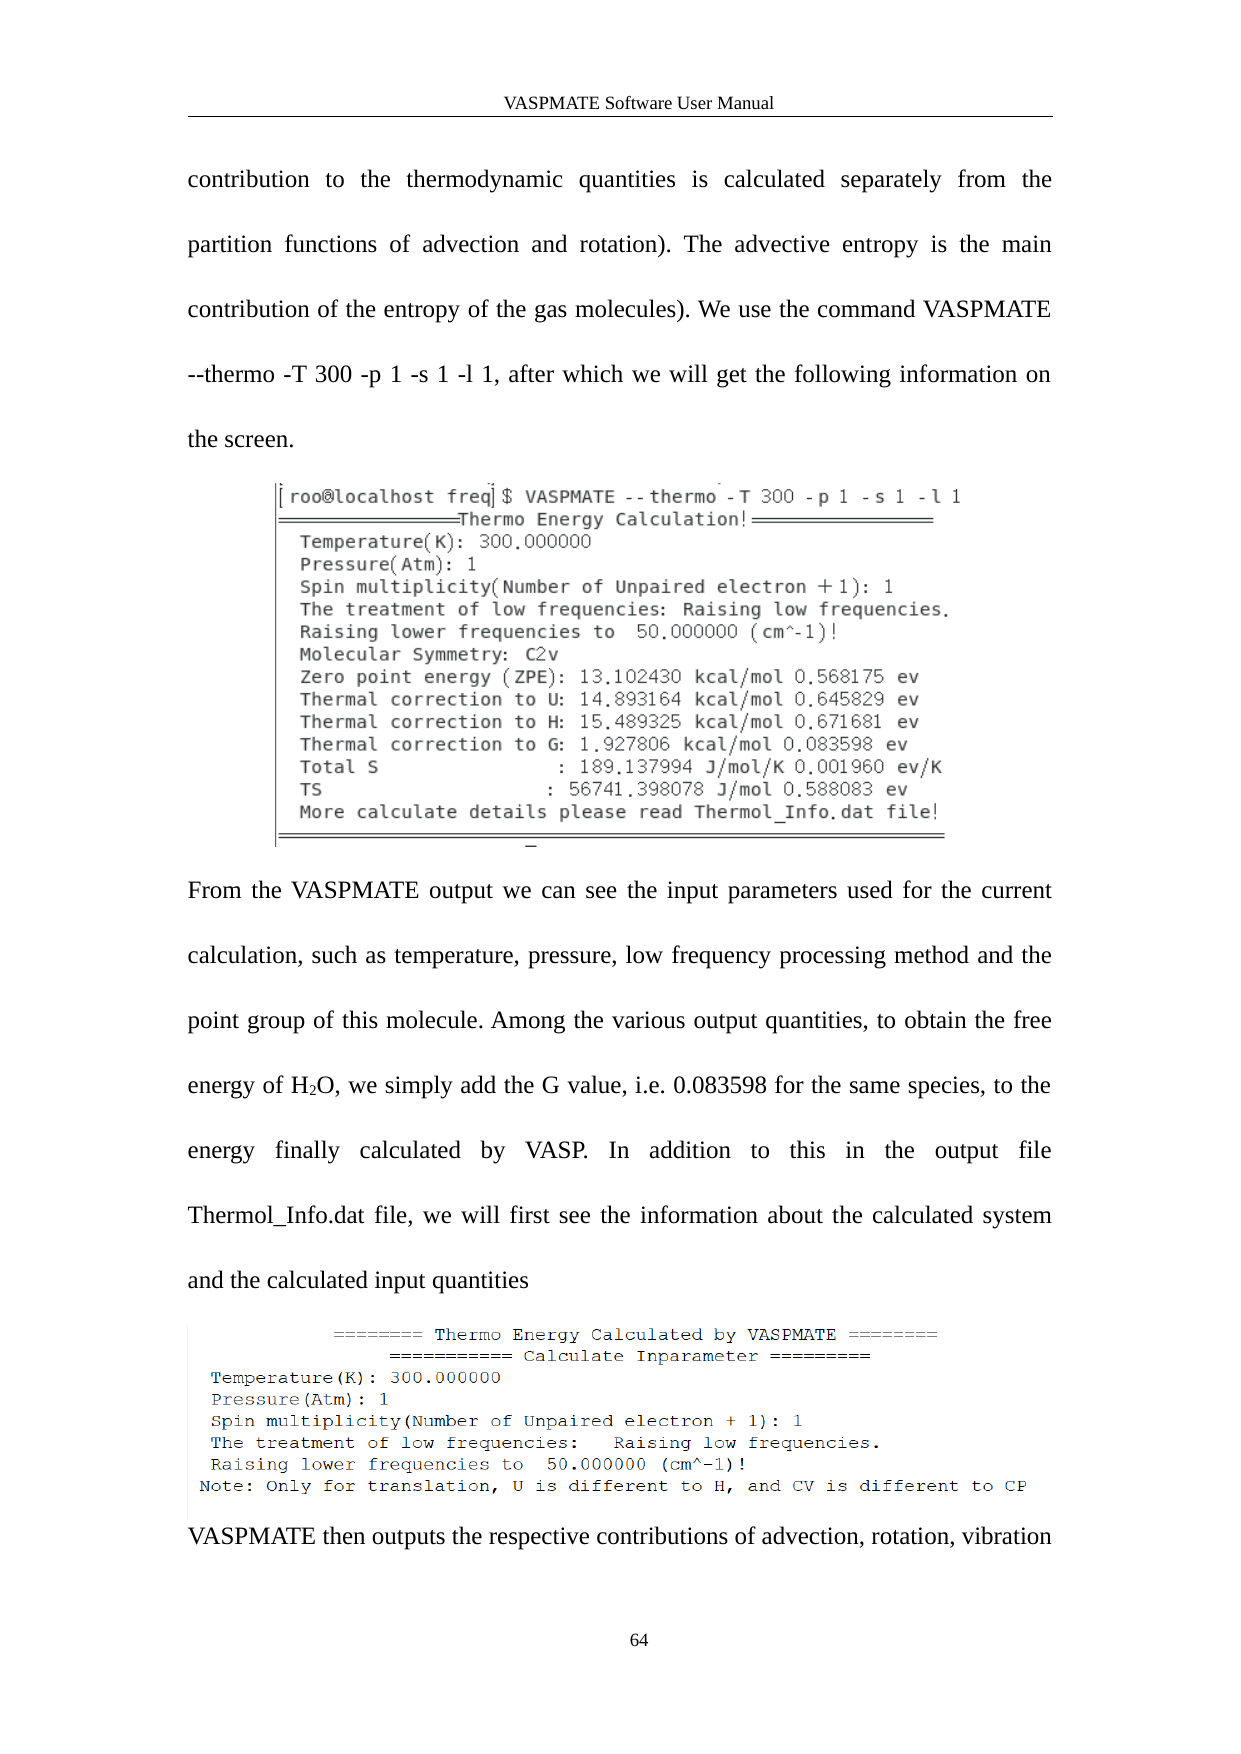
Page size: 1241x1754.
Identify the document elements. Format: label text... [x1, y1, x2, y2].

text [187, 1519, 1053, 1552]
picture [275, 483, 965, 847]
picture [187, 1324, 1053, 1518]
text From the VASPMATE output we can see the input parameters used for the current calculation, such as temperature, pressure, low frequency processing method and the point group of this molecule. Among the various output quantities, to obtain the free energy of H2O, we simply add the G value, i.e. 0.083598 for the same species, to the energy finally calculated by VASP. In addition to this in the output file Thermol_Info.dat file, we will first see the information about the calculated system and the calculated input quantities [187, 873, 1053, 1296]
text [187, 162, 1053, 454]
